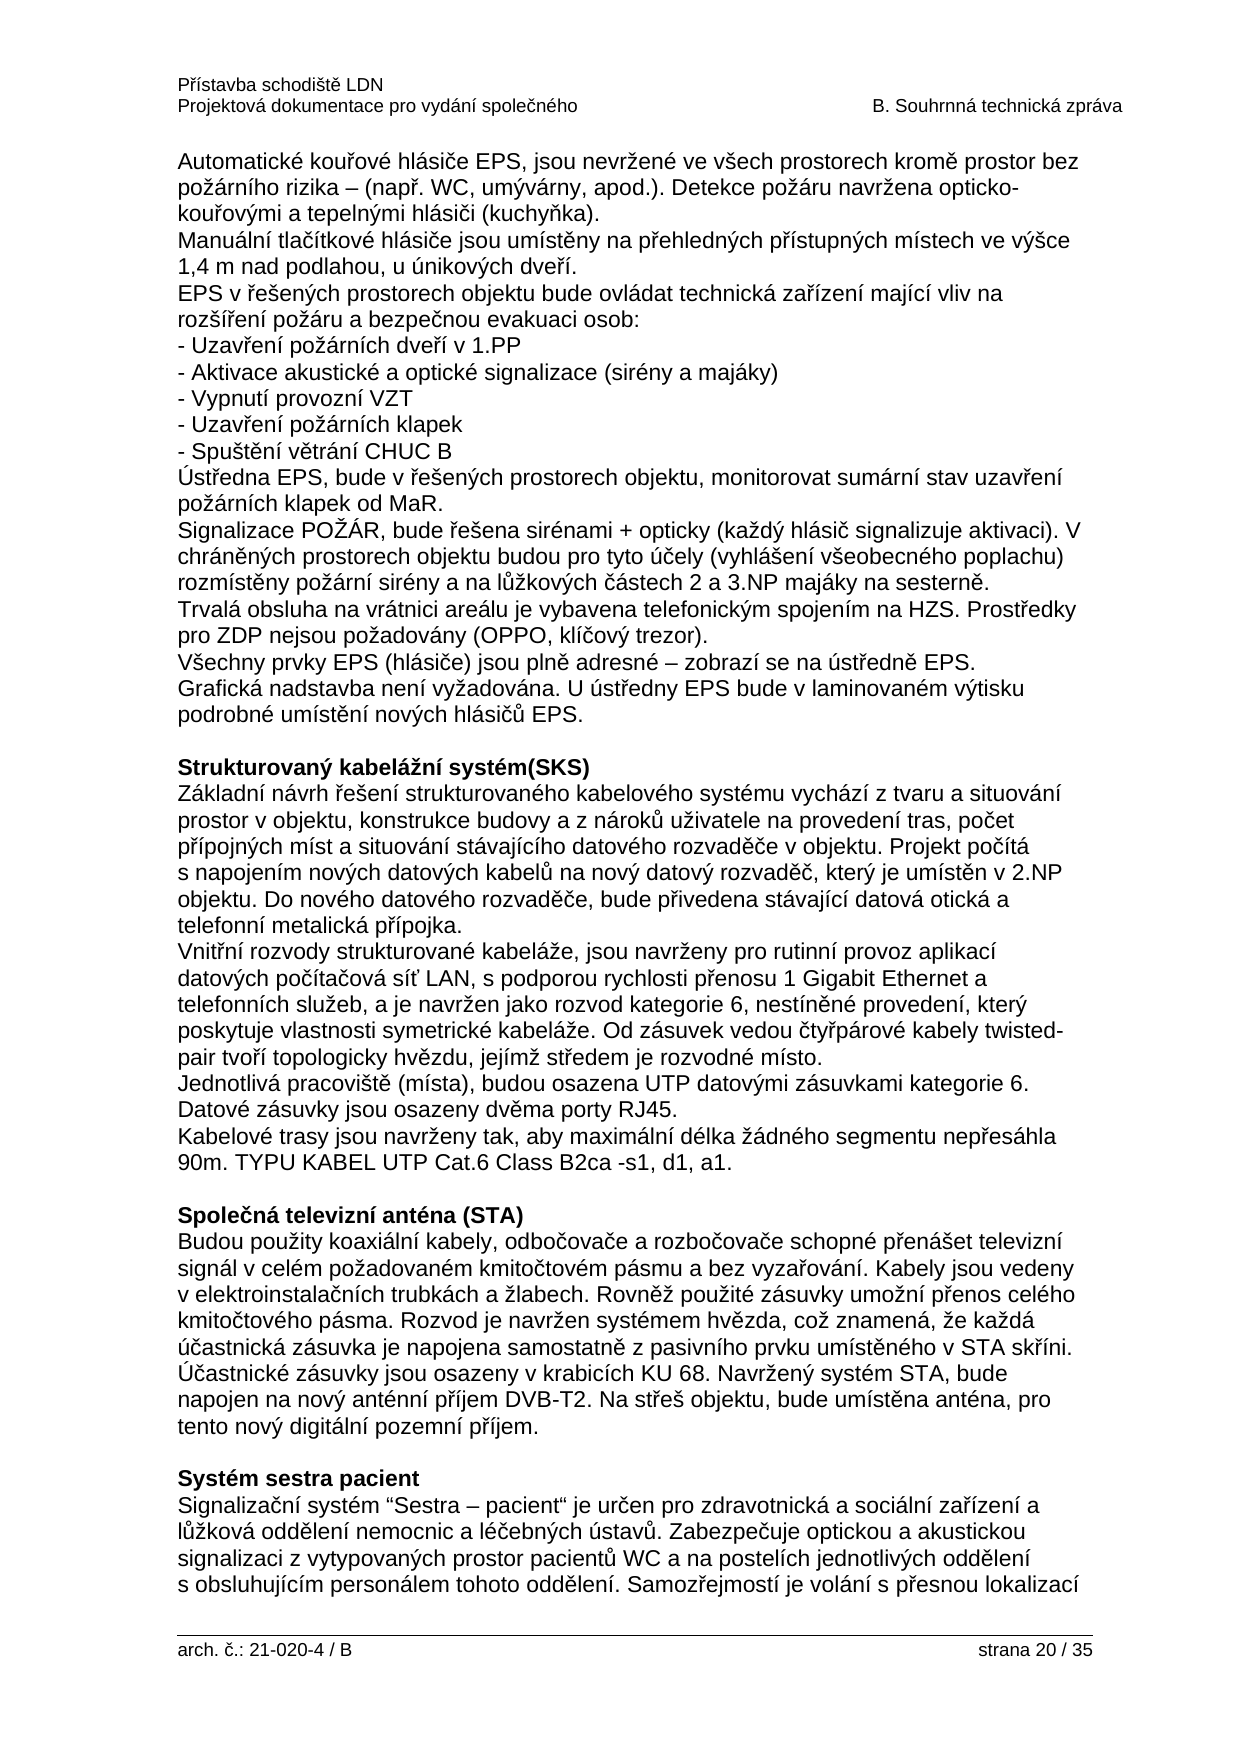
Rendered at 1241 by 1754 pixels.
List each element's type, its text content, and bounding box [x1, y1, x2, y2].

text - Aktivace akustické a optické signalizace (sirény a majáky) [177, 358, 1093, 385]
text Všechny prvky EPS (hlásiče) jsou plně adresné – zobrazí se na ústředně EPS. [177, 648, 1093, 675]
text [177, 1492, 1093, 1597]
text Kabelové trasy jsou navrženy tak, aby maximální délka žádného segmentu nepřesáhla 90m. TYPU KABEL UTP Cat.6 Class B2ca -s1, d1, a1. [177, 1123, 1093, 1176]
text - Vypnutí provozní VZT [177, 385, 1093, 411]
text Signalizace POŽÁR, bude řešena sirénami + opticky (každý hlásič signalizuje aktivaci). V chráněných prostorech objektu budou pro tyto účely (vyhlášení všeobecného poplachu) rozmístěny požární sirény a na lůžkových částech 2 a 3.NP majáky na sesterně. [177, 517, 1093, 596]
text EPS v řešených prostorech objektu bude ovládat technická zařízení mající vliv na rozšíření požáru a bezpečnou evakuaci osob: [177, 279, 1093, 332]
text Jednotlivá pracoviště (místa), budou osazena UTP datovými zásuvkami kategorie 6. Datové zásuvky jsou osazeny dvěma porty RJ45. [177, 1070, 1093, 1123]
text Grafická nadstavba není vyžadována. U ústředny EPS bude v laminovaném výtisku podrobné umístění nových hlásičů EPS. [177, 675, 1093, 727]
text Základní návrh řešení strukturovaného kabelového systému vychází z tvaru a situování prostor v objektu, konstrukce budovy a z nároků uživatele na provedení tras, počet přípojných míst a situování stávajícího datového rozvaděče v objektu. Projekt počítá s napojením nových datových kabelů na nový datový rozvaděč, který je umístěn v 2.NP objektu. Do nového datového rozvaděče, bude přivedena stávající datová otická a telefonní metalická přípojka. [177, 780, 1093, 938]
text - Uzavření požárních dveří v 1.PP [177, 332, 1093, 358]
text Strukturovaný kabelážní systém(SKS) [177, 754, 1093, 780]
text Vnitřní rozvody strukturované kabeláže, jsou navrženy pro rutinní provoz aplikací datových počítačová síť LAN, s podporou rychlosti přenosu 1 Gigabit Ethernet a telefonních služeb, a je navržen jako rozvod kategorie 6, nestíněné provedení, který poskytuje vlastnosti symetrické kabeláže. Od zásuvek vedou čtyřpárové kabely twisted-pair tvoří topologicky hvězdu, jejímž středem je rozvodné místo. [177, 938, 1093, 1070]
text Budou použity koaxiální kabely, odbočovače a rozbočovače schopné přenášet televizní signál v celém požadovaném kmitočtovém pásmu a bez vyzařování. Kabely jsou vedeny v elektroinstalačních trubkách a žlabech. Rovněž použité zásuvky umožní přenos celého kmitočtového pásma. Rozvod je navržen systémem hvězda, což znamená, že každá účastnická zásuvka je napojena samostatně z pasivního prvku umístěného v STA skříni. Účastnické zásuvky jsou osazeny v krabicích KU 68. Navržený systém STA, bude napojen na nový anténní příjem DVB-T2. Na střeš objektu, bude umístěna anténa, pro tento nový digitální pozemní příjem. [177, 1228, 1093, 1439]
text Systém sestra pacient [177, 1465, 1093, 1492]
text Automatické kouřové hlásiče EPS, jsou nevržené ve všech prostorech kromě prostor bez požárního rizika – (např. WC, umývárny, apod.). Detekce požáru navržena opticko-kouřovými a tepelnými hlásiči (kuchyňka). [177, 148, 1093, 227]
text - Spuštění větrání CHUC B [177, 438, 1093, 464]
text - Uzavření požárních klapek [177, 411, 1093, 438]
text Trvalá obsluha na vrátnici areálu je vybavena telefonickým spojením na HZS. Prostředky pro ZDP nejsou požadovány (OPPO, klíčový trezor). [177, 596, 1093, 648]
text Manuální tlačítkové hlásiče jsou umístěny na přehledných přístupných místech ve výšce 1,4 m nad podlahou, u únikových dveří. [177, 227, 1093, 279]
text Ústředna EPS, bude v řešených prostorech objektu, monitorovat sumární stav uzavření požárních klapek od MaR. [177, 464, 1093, 517]
text Společná televizní anténa (STA) [177, 1202, 1093, 1228]
